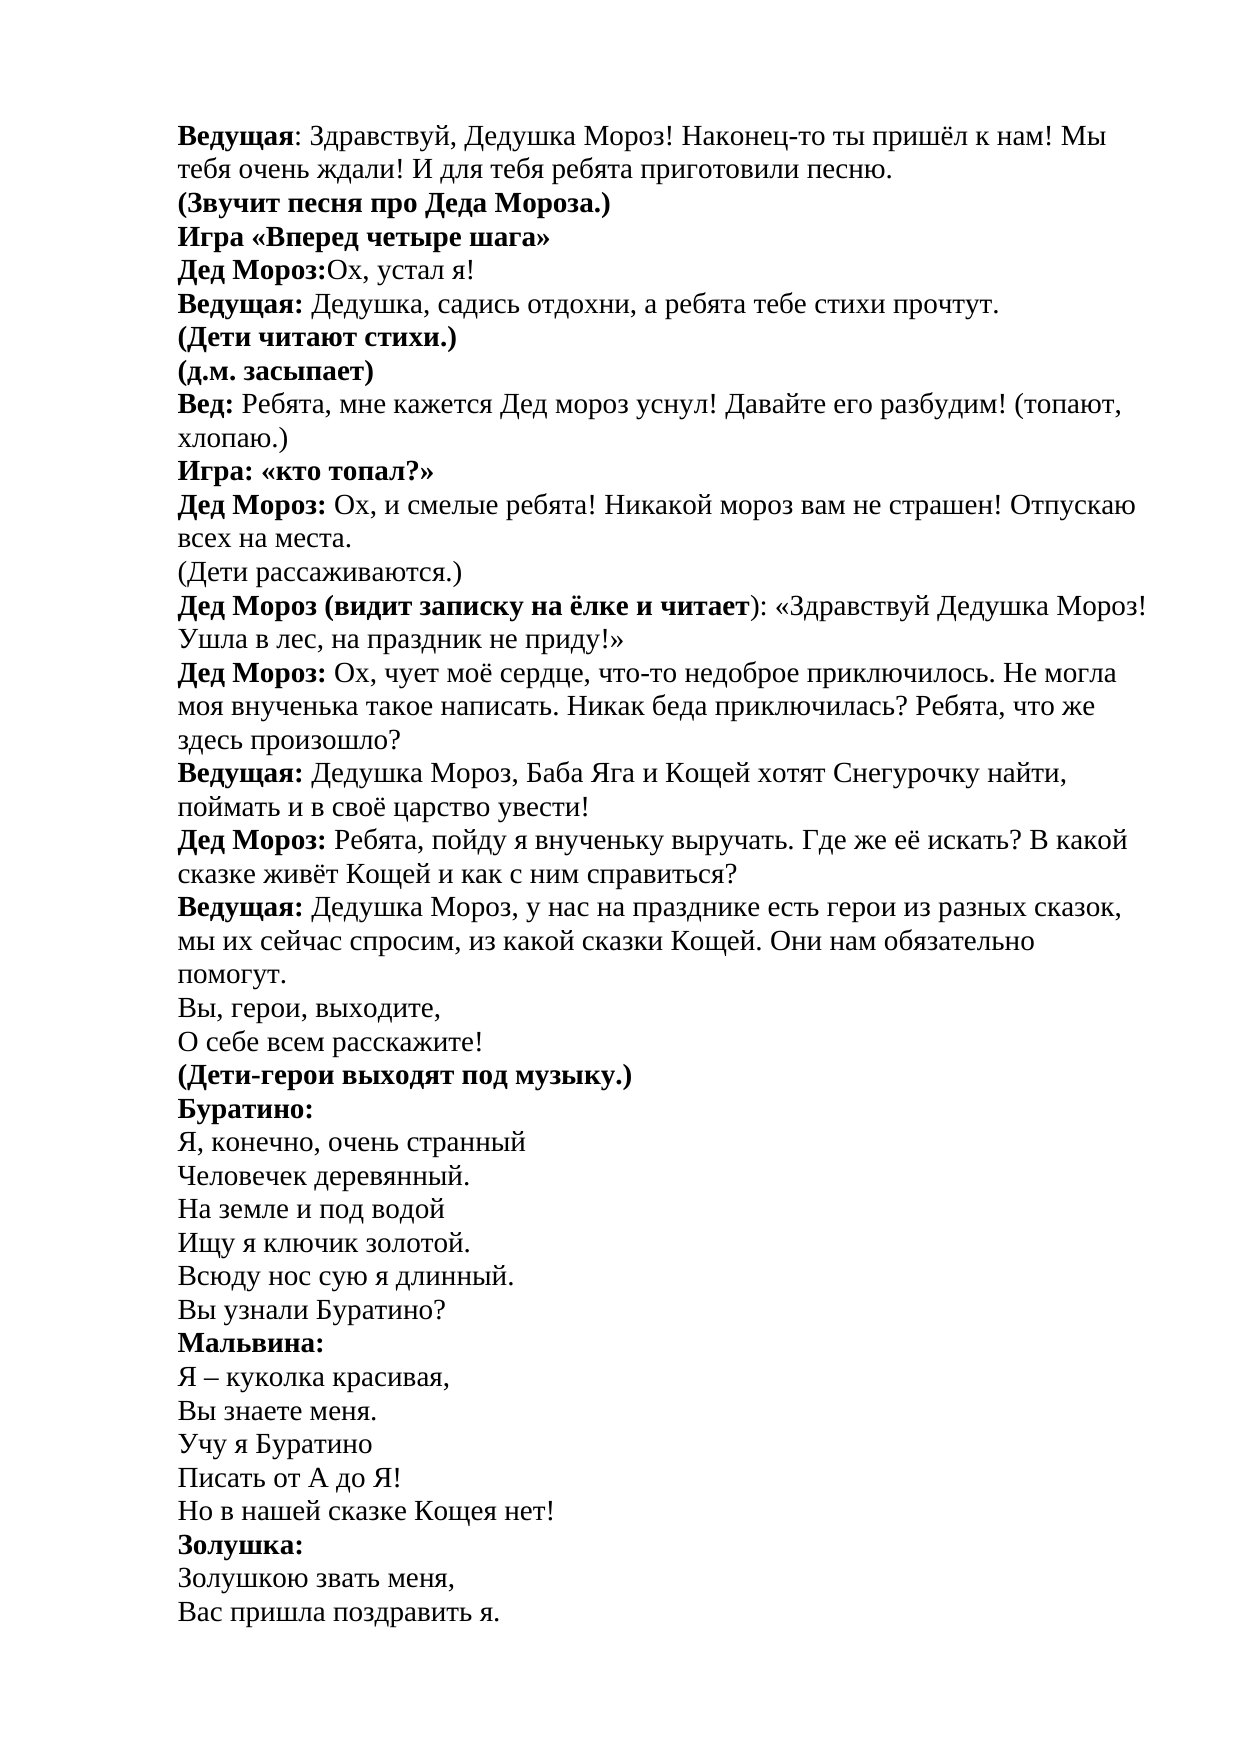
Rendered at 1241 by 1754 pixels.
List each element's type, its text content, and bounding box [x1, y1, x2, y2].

text (Дети рассаживаются.) [177, 554, 1152, 588]
text Буратино: [177, 1091, 1152, 1124]
text Золушкою звать меня, [177, 1560, 1152, 1594]
text Вед: Ребята, мне кажется Дед мороз уснул! Давайте его разбудим! (топают, хлопаю.) [177, 386, 1152, 453]
text (д.м. засыпает) [177, 353, 1152, 386]
text Вы знаете меня. [177, 1393, 1152, 1426]
text Вы узнали Буратино? [177, 1292, 1152, 1326]
text (Звучит песня про Деда Мороза.) [177, 185, 1152, 219]
text Ведущая: Дедушка, садись отдохни, а ребята тебе стихи прочтут. [177, 286, 1152, 319]
text Человечек деревянный. [177, 1158, 1152, 1191]
text Ведущая: Дедушка Мороз, у нас на празднике есть герои из разных сказок, мы их сейчас спросим, из какой сказки Кощей. Они нам обязательно помогут. [177, 889, 1152, 990]
text Ищу я ключик золотой. [177, 1225, 1152, 1258]
text Дед Мороз (видит записку на ёлке и читает): «Здравствуй Дедушка Мороз! Ушла в лес, на праздник не приду!» [177, 588, 1152, 655]
text (Дети-герои выходят под музыку.) [177, 1057, 1152, 1091]
text Вас пришла поздравить я. [177, 1594, 1152, 1627]
text Дед Мороз: Ох, и смелые ребята! Никакой мороз вам не страшен! Отпускаю всех на места. [177, 487, 1152, 554]
text Дед Мороз: Ребята, пойду я внученьку выручать. Где же её искать? В какой сказке живёт Кощей и как с ним справиться? [177, 822, 1152, 889]
text На земле и под водой [177, 1191, 1152, 1225]
text Я – куколка красивая, [177, 1359, 1152, 1393]
text Игра «Вперед четыре шага» [177, 219, 1152, 252]
text Мальвина: [177, 1326, 1152, 1359]
text Писать от А до Я! [177, 1460, 1152, 1493]
text Дед Мороз: Ох, чует моё сердце, что-то недоброе приключилось. Не могла моя внученька такое написать. Никак беда приключилась? Ребята, что же здесь произошло? [177, 655, 1152, 755]
text Золушка: [177, 1527, 1152, 1560]
text Вы, герои, выходите, [177, 990, 1152, 1024]
text О себе всем расскажите! [177, 1024, 1152, 1057]
text Дед Мороз:Ох, устал я! [177, 252, 1152, 286]
text (Дети читают стихи.) [177, 319, 1152, 353]
text Игра: «кто топал?» [177, 453, 1152, 487]
text Всюду нос сую я длинный. [177, 1258, 1152, 1292]
text Я, конечно, очень странный [177, 1124, 1152, 1158]
text Ведущая: Здравствуй, Дедушка Мороз! Наконец-то ты пришёл к нам! Мы тебя очень ждали! И для тебя ребята приготовили песню. [177, 118, 1152, 185]
text Но в нашей сказке Кощея нет! [177, 1493, 1152, 1527]
text Учу я Буратино [177, 1426, 1152, 1460]
text Ведущая: Дедушка Мороз, Баба Яга и Кощей хотят Снегурочку найти, поймать и в своё царство увести! [177, 755, 1152, 822]
